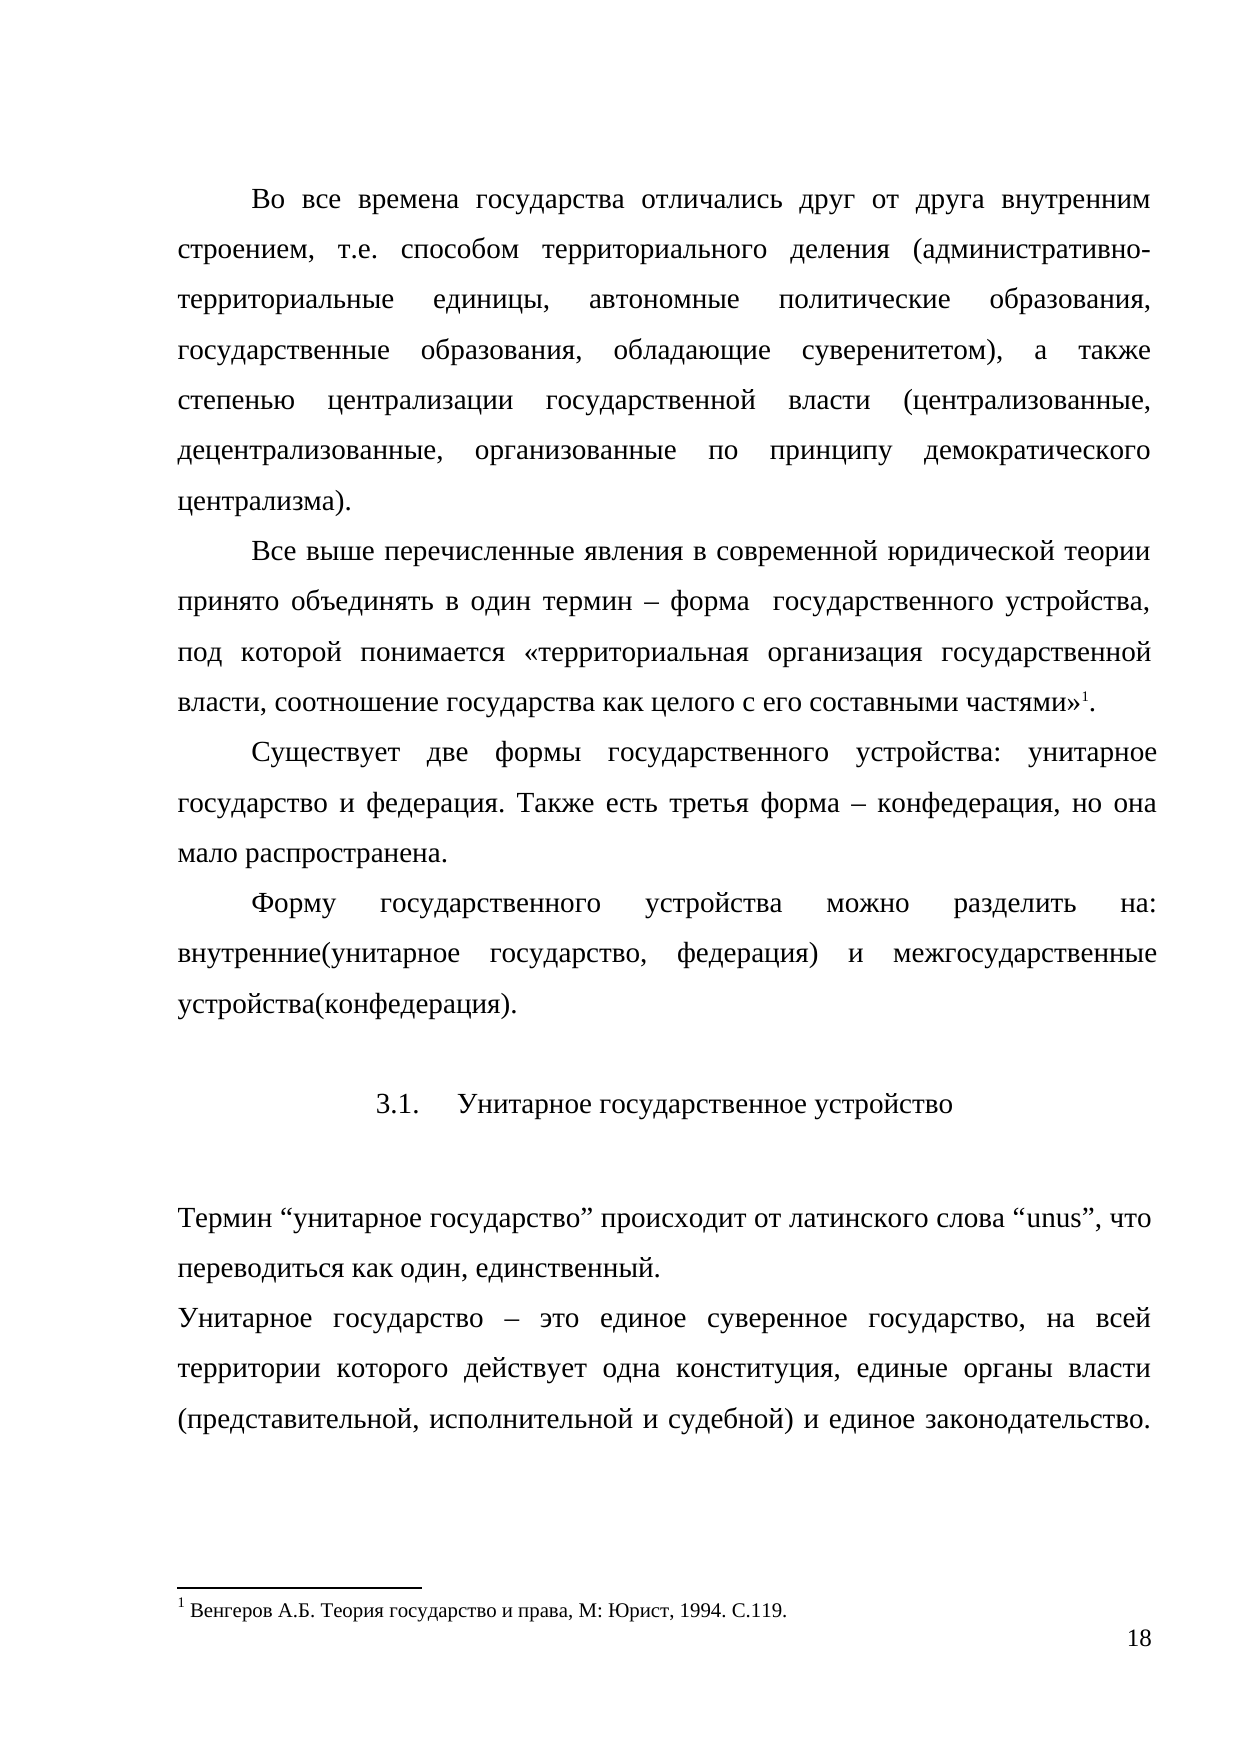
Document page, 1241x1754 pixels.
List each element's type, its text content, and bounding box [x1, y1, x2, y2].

text Форму государственного устройства можно разделить на: внутренние(унитарное государство, федерация) и межгосударственные устройства(конфедерация). [177, 885, 1158, 1019]
text Во все времена государства отличались друг от друга внутренним строением, т.е. способом территориального деления (административно-территориальные единицы, автономные политические образования, государственные образования, обладающие суверенитетом), а также степенью централизации государственной власти (централизованные, децентрализованные, организованные по принципу демократического централизма). [177, 181, 1152, 516]
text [177, 1300, 1152, 1434]
text Существует две формы государственного устройства: унитарное государство и федерация. Также есть третья форма – конфедерация, но она мало распространена. [177, 734, 1158, 868]
text Термин “унитарное государство” происходит от латинского слова “unus”, что переводиться как один, единственный. [177, 1200, 1152, 1283]
text Все выше перечисленные явления в современной юридической теории принято объединять в один термин – форма государственного устройства, под которой понимается «территориальная организация государственной власти, соотношение государства как целого с его составными частями». [177, 533, 1152, 718]
list Унитарное государственное устройство [177, 1087, 1152, 1120]
